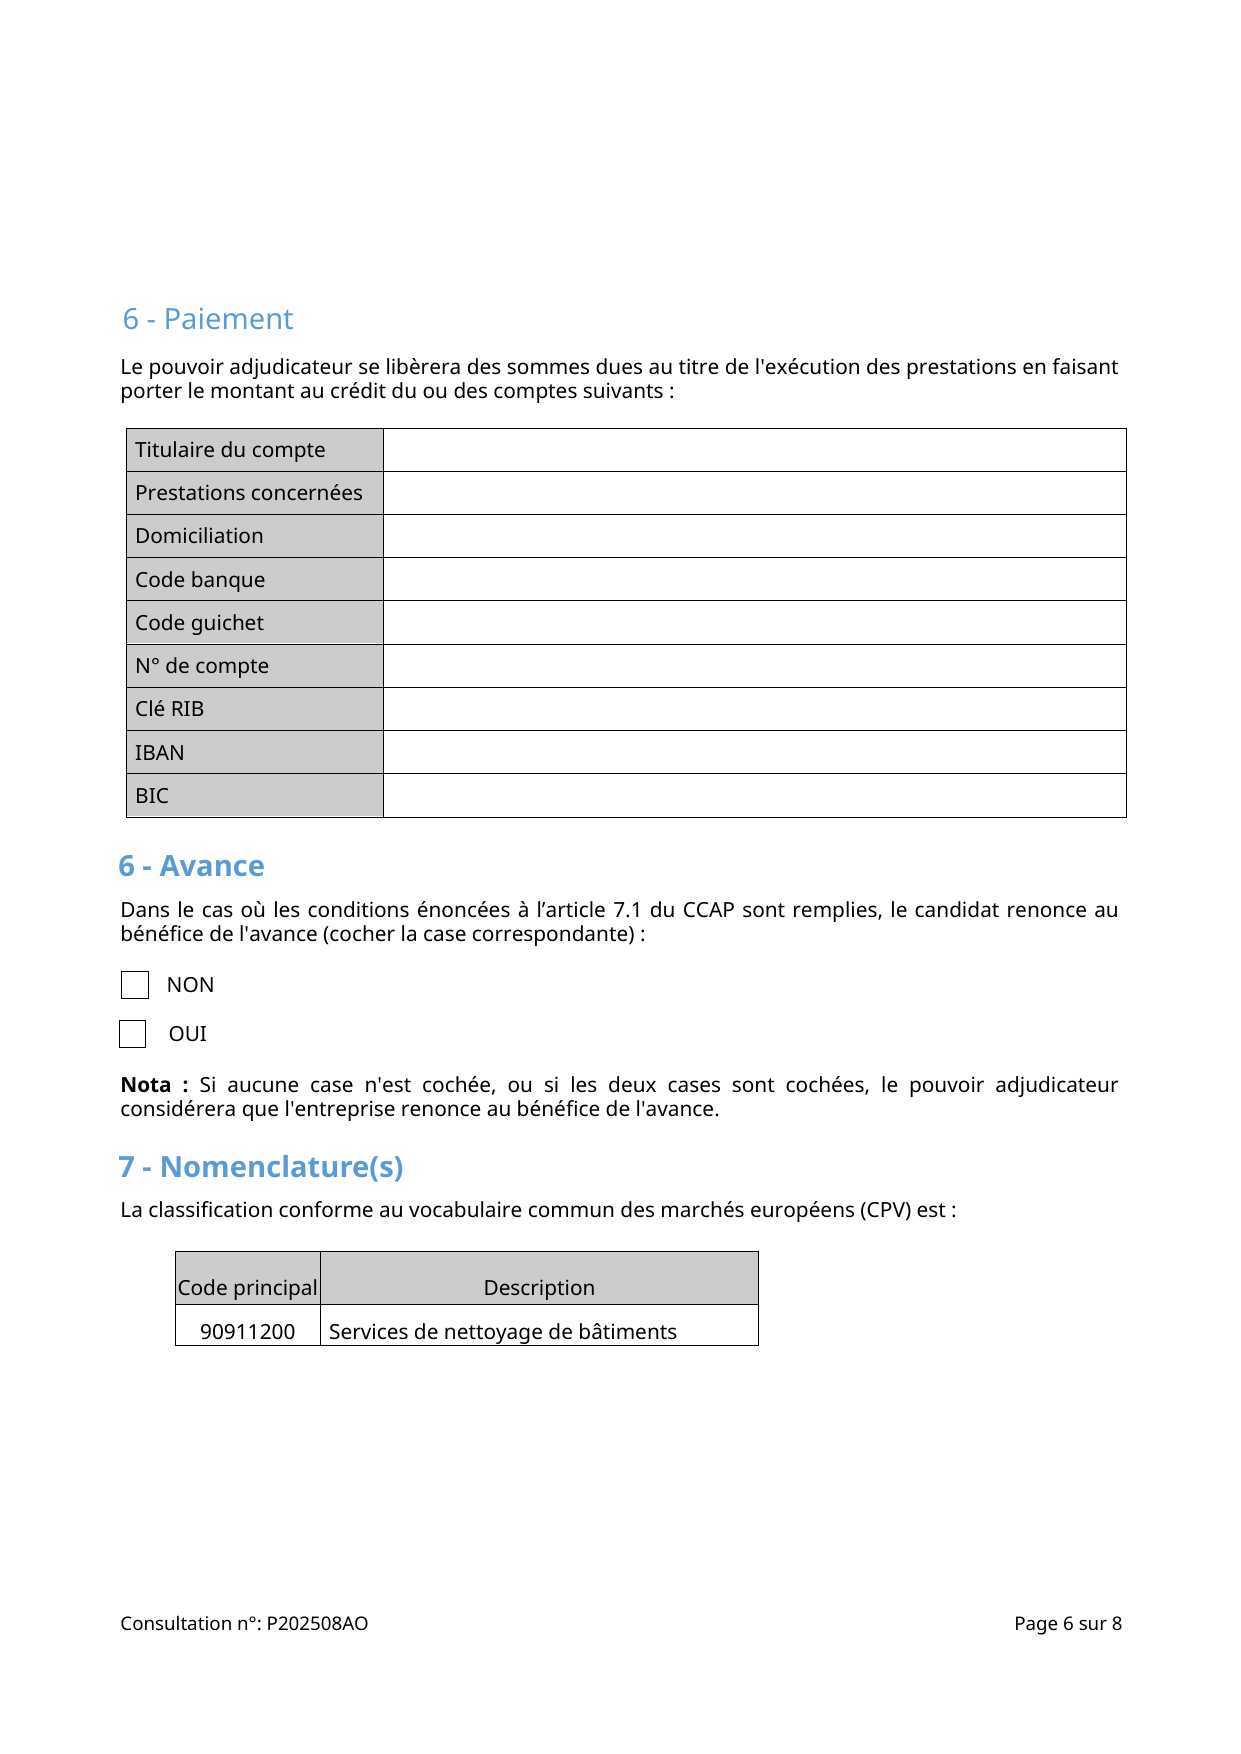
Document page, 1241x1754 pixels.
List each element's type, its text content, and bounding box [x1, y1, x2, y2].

table_cell Code guichet [127, 601, 383, 643]
table_cell BIC [127, 774, 383, 816]
table_cell IBAN [127, 731, 383, 773]
text OUI [118, 1019, 1123, 1048]
text Nota : Si aucune case n'est cochée, ou si les deux cases sont cochées, le pouvoir adjudicateur considérera que l'entreprise renonce au bénéfice de l'avance. [120, 1073, 1121, 1121]
table_cell Services de nettoyage de bâtiments [321, 1305, 758, 1345]
table_cell [384, 731, 1126, 773]
table_header Titulaire du compte [127, 429, 383, 471]
table_cell [384, 645, 1126, 687]
subtitle 6 - Avance [118, 846, 1123, 885]
text La classification conforme au vocabulaire commun des marchés européens (CPV) est : [120, 1198, 1121, 1222]
table_cell Clé RIB [127, 688, 383, 730]
text 6 - Paiement [122, 298, 1118, 338]
table_cell [384, 515, 1126, 557]
table_cell Prestations concernées [127, 472, 383, 514]
table_cell N° de compte [127, 645, 383, 687]
table_header [120, 970, 145, 1019]
table_header Description [321, 1252, 758, 1304]
table_cell 90911200 [176, 1305, 320, 1345]
table_cell Code banque [127, 558, 383, 600]
table_header Code principal [176, 1252, 320, 1304]
table_cell [384, 774, 1126, 816]
table_header NON [166, 970, 1133, 1019]
table_header [145, 970, 166, 1019]
table_cell [384, 472, 1126, 514]
table_cell [384, 688, 1126, 730]
text Dans le cas où les conditions énoncées à l’article 7.1 du CCAP sont remplies, le candidat renonce au bénéfice de l'avance (cocher la case correspondante) : [120, 898, 1121, 946]
table_cell [384, 558, 1126, 600]
table_header [384, 429, 1126, 471]
text Le pouvoir adjudicateur se libèrera des sommes dues au titre de l'exécution des prestations en faisant porter le montant au crédit du ou des comptes suivants : [120, 355, 1121, 403]
table_cell [384, 601, 1126, 643]
table_cell Domiciliation [127, 515, 383, 557]
subtitle 7 - Nomenclature(s) [118, 1146, 1123, 1186]
